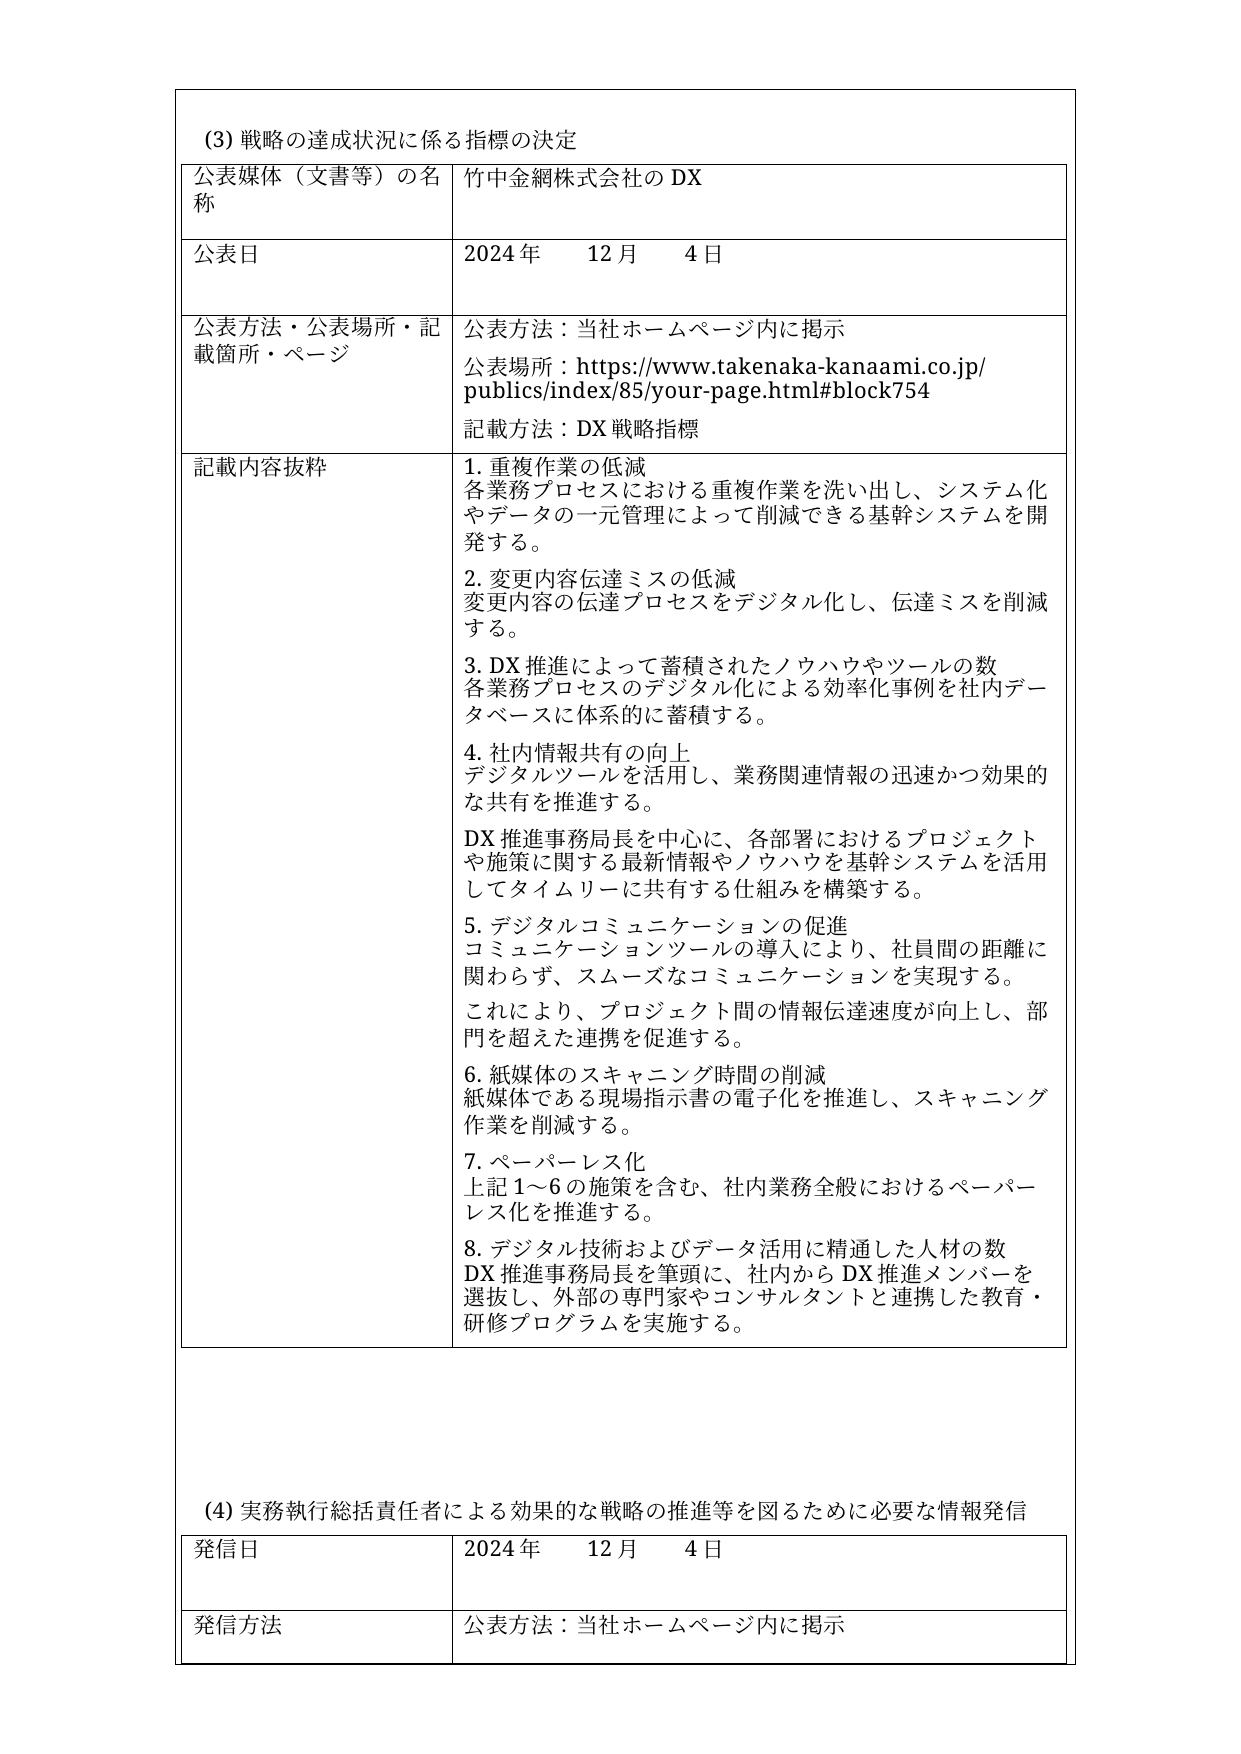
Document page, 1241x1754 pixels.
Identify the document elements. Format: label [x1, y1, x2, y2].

table_cell [176, 90, 1075, 1664]
